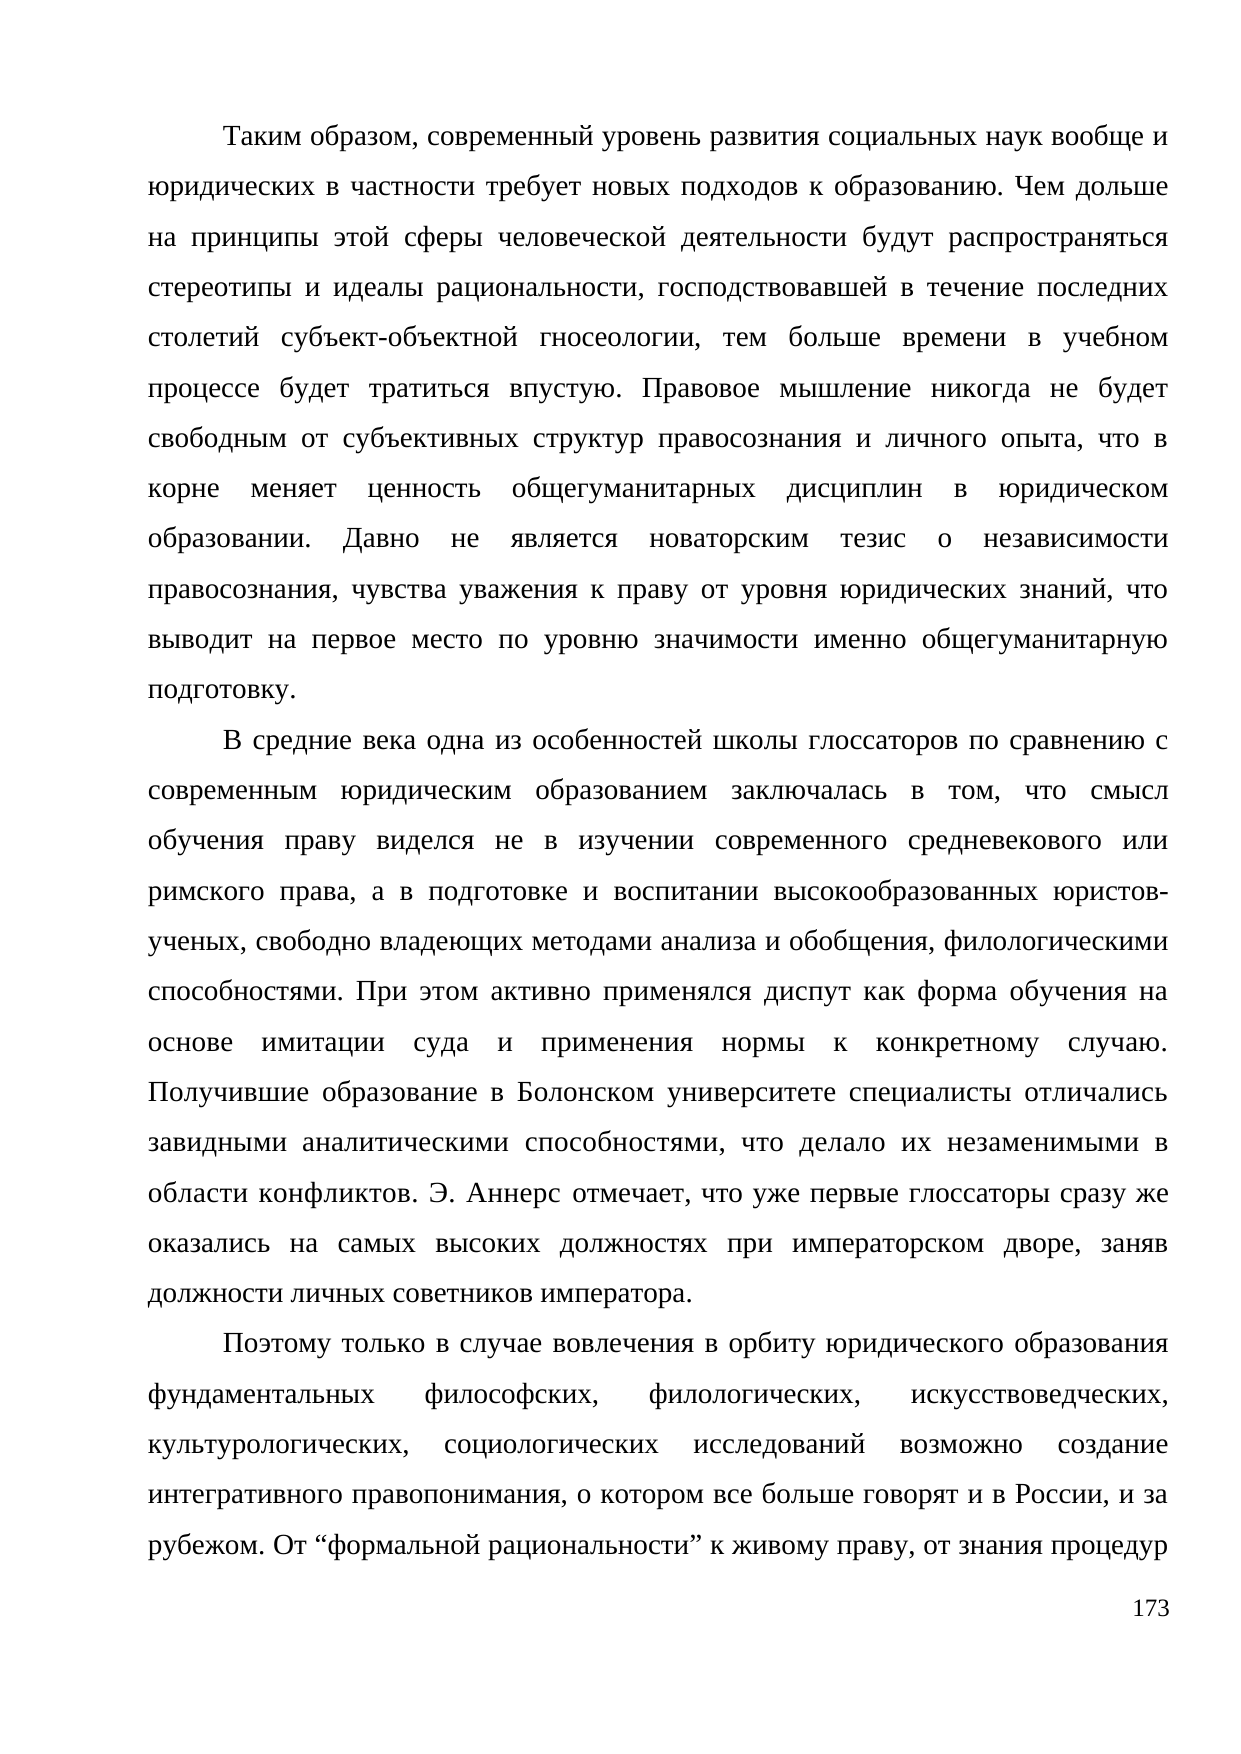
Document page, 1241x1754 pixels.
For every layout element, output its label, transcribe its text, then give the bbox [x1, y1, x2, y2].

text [148, 1326, 1169, 1560]
text В средние века одна из особенностей школы глоссаторов по сравнению с современным юридическим образованием заключалась в том, что смысл обучения праву виделся не в изучении современного средневекового или римского права, а в подготовке и воспитании высокообразованных юристов-ученых, свободно владеющих методами анализа и обобщения, филологическими способностями. При этом активно применялся диспут как форма обучения на основе имитации суда и применения нормы к конкретному случаю. Получившие образование в Болонском университете специалисты отличались завидными аналитическими способностями, что делало их незаменимыми в области конфликтов. Э. Аннерс отмечает, что уже первые глоссаторы сразу же оказались на самых высоких должностях при императорском дворе, заняв должности личных советников императора. [148, 722, 1169, 1309]
text Таким образом, современный уровень развития социальных наук вообще и юридических в частности требует новых подходов к образованию. Чем дольше на принципы этой сферы человеческой деятельности будут распространяться стереотипы и идеалы рациональности, господствовавшей в течение последних столетий субъект-объектной гносеологии, тем больше времени в учебном процессе будет тратиться впустую. Правовое мышление никогда не будет свободным от субъективных структур правосознания и личного опыта, что в корне меняет ценность общегуманитарных дисциплин в юридическом образовании. Давно не является новаторским тезис о независимости правосознания, чувства уважения к праву от уровня юридических знаний, что выводит на первое место по уровню значимости именно общегуманитарную подготовку. [148, 118, 1169, 705]
